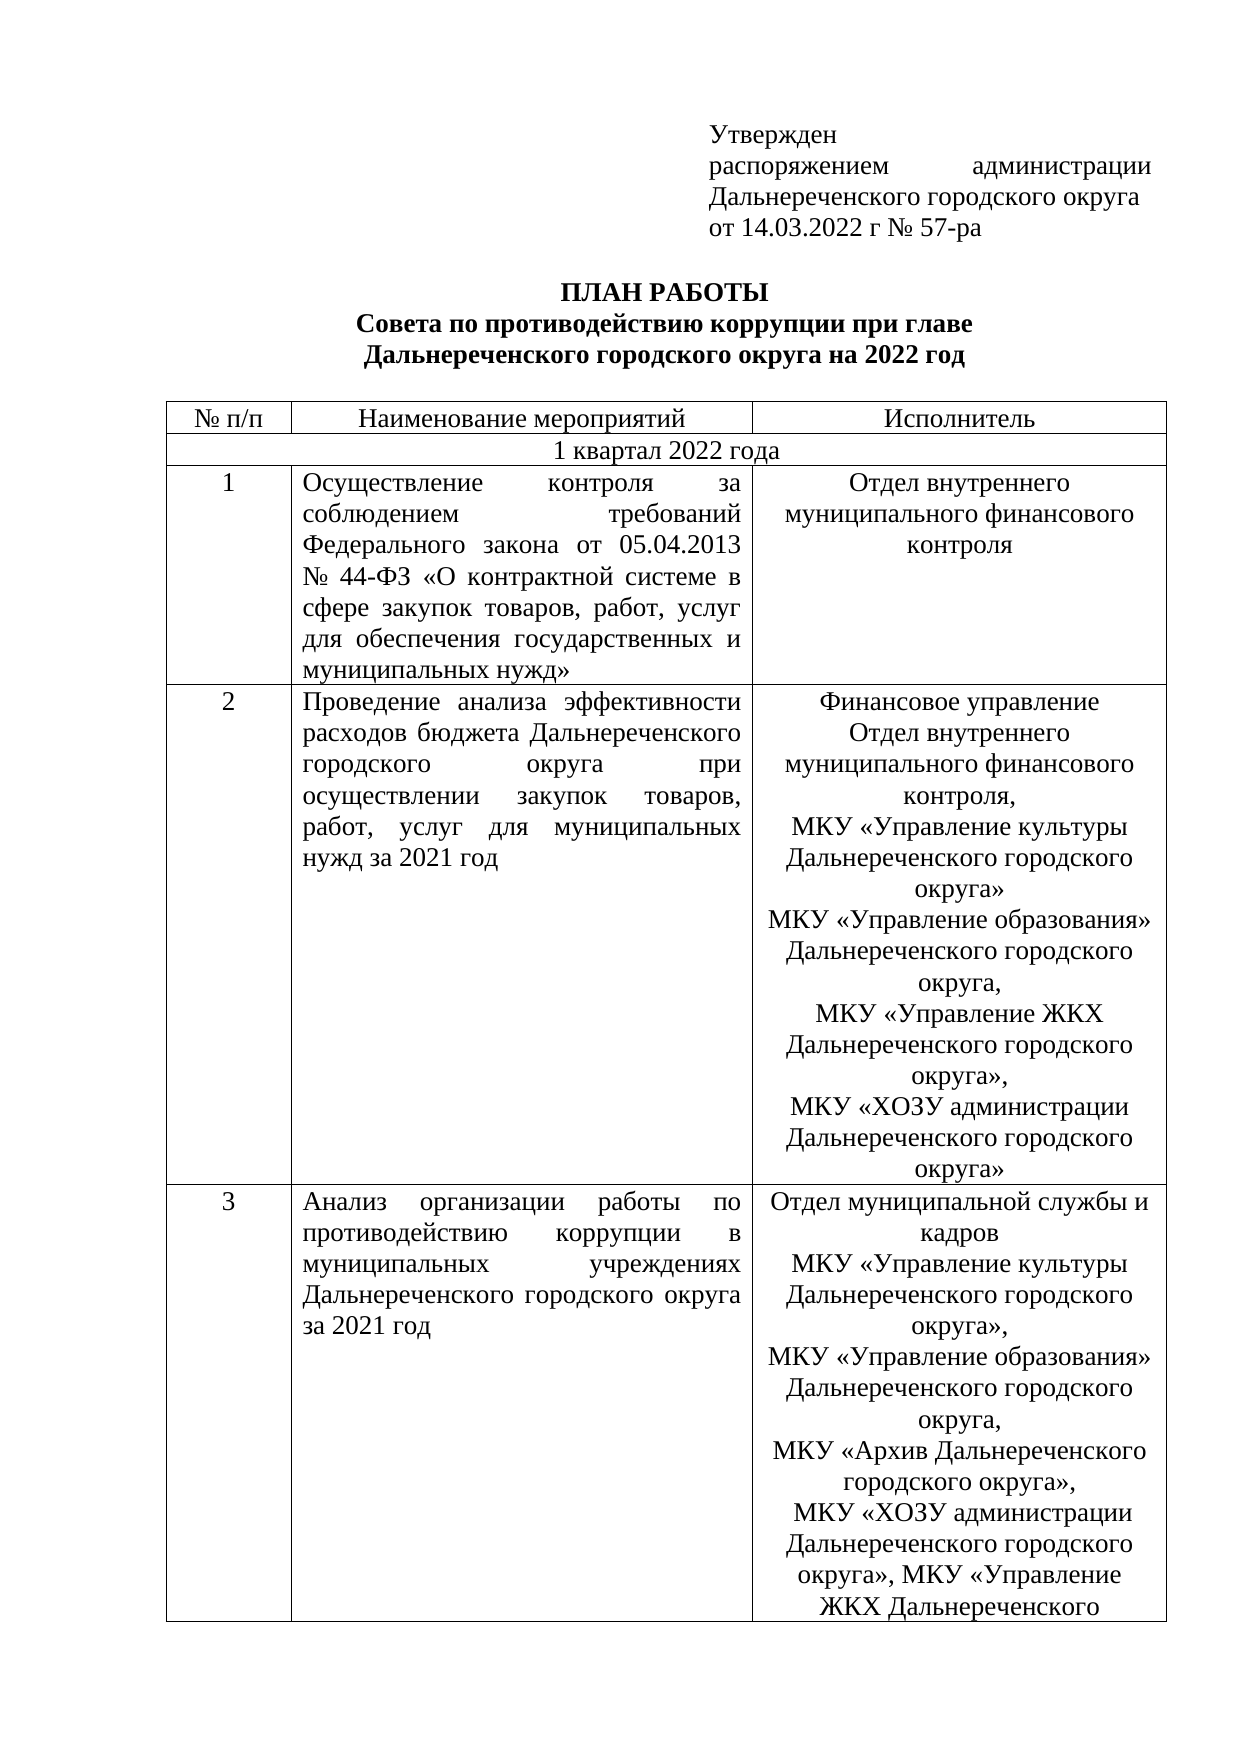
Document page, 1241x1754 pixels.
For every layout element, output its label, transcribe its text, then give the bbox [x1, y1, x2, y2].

table_cell Финансовое управление Отдел внутреннего муниципального финансового контроля, МКУ «Управление культуры Дальнереченского городского округа» МКУ «Управление образования» Дальнереченского городского округа, МКУ «Управление ЖКХ Дальнереченского городского округа», МКУ «ХОЗУ администрации Дальнереченского городского округа» [753, 685, 1166, 1184]
table_cell 1 [167, 466, 291, 684]
table_cell 1 квартал 2022 года [167, 434, 1166, 465]
table_header Наименование мероприятий [292, 402, 752, 433]
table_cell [753, 1185, 1166, 1621]
table_cell Проведение анализа эффективности расходов бюджета Дальнереченского городского округа при осуществлении закупок товаров, работ, услуг для муниципальных нужд за 2021 год [292, 685, 752, 1184]
text распоряжением администрации Дальнереченского городского округа [709, 149, 1152, 212]
table_cell 2 [167, 685, 291, 1184]
table_cell Отдел внутреннего муниципального финансового контроля [753, 466, 1166, 684]
text Совета по противодействию коррупции при главе [177, 307, 1152, 338]
table_header № п/п [167, 402, 291, 433]
table_cell 3 [167, 1185, 291, 1621]
text Дальнереченского городского округа на 2022 год [177, 338, 1152, 370]
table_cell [292, 1185, 752, 1621]
text ПЛАН РАБОТЫ [177, 276, 1152, 307]
text Утвержден [709, 118, 1152, 149]
table_header Исполнитель [753, 402, 1166, 433]
table_cell Осуществление контроля за соблюдением требований Федерального закона от 05.04.2013 № 44-ФЗ «О контрактной системе в сфере закупок товаров, работ, услуг для обеспечения государственных и муниципальных нужд» [292, 466, 752, 684]
text от 14.03.2022 г № 57-ра [709, 212, 1152, 243]
